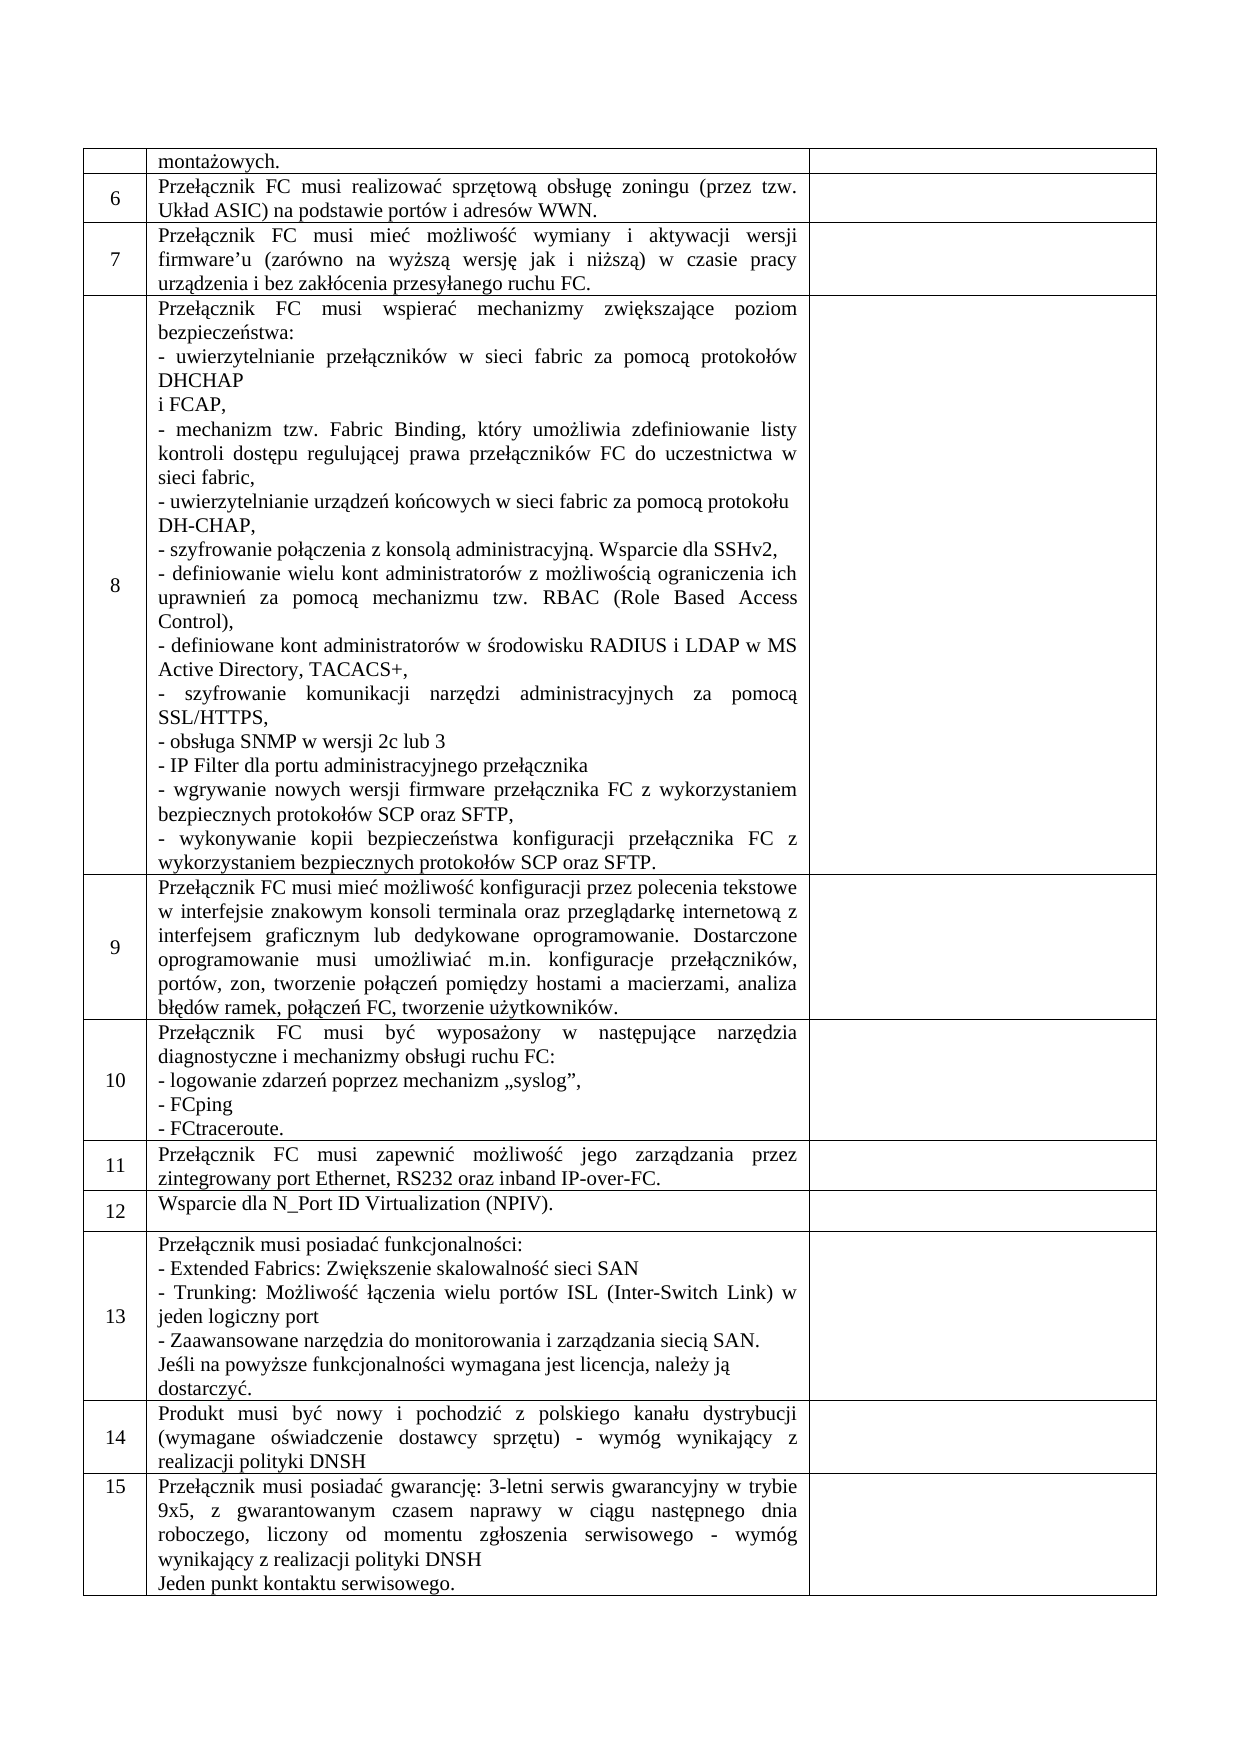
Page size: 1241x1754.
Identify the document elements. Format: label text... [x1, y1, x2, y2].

table_cell Wsparcie dla N_Port ID Virtualization (NPIV). [147, 1191, 809, 1231]
table_cell 13 [84, 1232, 146, 1400]
table_cell Produkt musi być nowy i pochodzić z polskiego kanału dystrybucji (wymagane oświadczenie dostawcy sprzętu) - wymóg wynikający z realizacji polityki DNSH [147, 1401, 809, 1473]
table_cell Przełącznik FC musi być wyposażony w następujące narzędzia diagnostyczne i mechanizmy obsługi ruchu FC: - logowanie zdarzeń poprzez mechanizm „syslog”, - FCping - FCtraceroute. [147, 1020, 809, 1140]
table_cell [810, 1191, 1156, 1231]
table_cell [810, 149, 1156, 173]
table_cell 14 [84, 1401, 146, 1473]
table_cell Przełącznik FC musi realizować sprzętową obsługę zoningu (przez tzw. Układ ASIC) na podstawie portów i adresów WWN. [147, 174, 809, 222]
table_cell [810, 875, 1156, 1019]
table_cell [810, 1141, 1156, 1189]
table_cell 11 [84, 1141, 146, 1189]
table_cell [810, 223, 1156, 295]
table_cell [147, 149, 809, 173]
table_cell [147, 1474, 809, 1594]
table_cell 6 [84, 174, 146, 222]
table_cell 8 [84, 296, 146, 874]
table_cell [810, 1020, 1156, 1140]
table_cell Przełącznik FC musi mieć możliwość wymiany i aktywacji wersji firmware’u (zarówno na wyższą wersję jak i niższą) w czasie pracy urządzenia i bez zakłócenia przesyłanego ruchu FC. [147, 223, 809, 295]
table_cell [810, 1474, 1156, 1594]
table_cell 7 [84, 223, 146, 295]
table_cell Przełącznik FC musi wspierać mechanizmy zwiększające poziom bezpieczeństwa: - uwierzytelnianie przełączników w sieci fabric za pomocą protokołów DHCHAP i FCAP, - mechanizm tzw. Fabric Binding, który umożliwia zdefiniowanie listy kontroli dostępu regulującej prawa przełączników FC do uczestnictwa w sieci fabric, - uwierzytelnianie urządzeń końcowych w sieci fabric za pomocą protokołu DH-CHAP, - szyfrowanie połączenia z konsolą administracyjną. Wsparcie dla SSHv2, - definiowanie wielu kont administratorów z możliwością ograniczenia ich uprawnień za pomocą mechanizmu tzw. RBAC (Role Based Access Control), - definiowane kont administratorów w środowisku RADIUS i LDAP w MS Active Directory, TACACS+, - szyfrowanie komunikacji narzędzi administracyjnych za pomocą SSL/HTTPS, - obsługa SNMP w wersji 2c lub 3 - IP Filter dla portu administracyjnego przełącznika - wgrywanie nowych wersji firmware przełącznika FC z wykorzystaniem bezpiecznych protokołów SCP oraz SFTP, - wykonywanie kopii bezpieczeństwa konfiguracji przełącznika FC z wykorzystaniem bezpiecznych protokołów SCP oraz SFTP. [147, 296, 809, 874]
table_cell [810, 174, 1156, 222]
table_cell [810, 1232, 1156, 1400]
table_cell Przełącznik FC musi zapewnić możliwość jego zarządzania przez zintegrowany port Ethernet, RS232 oraz inband IP-over-FC. [147, 1141, 809, 1189]
table_cell 10 [84, 1020, 146, 1140]
table_cell [810, 1401, 1156, 1473]
table_cell 9 [84, 875, 146, 1019]
table_cell 12 [84, 1191, 146, 1231]
table_cell Przełącznik musi posiadać funkcjonalności: - Extended Fabrics: Zwiększenie skalowalność sieci SAN - Trunking: Możliwość łączenia wielu portów ISL (Inter-Switch Link) w jeden logiczny port - Zaawansowane narzędzia do monitorowania i zarządzania siecią SAN. Jeśli na powyższe funkcjonalności wymagana jest licencja, należy ją dostarczyć. [147, 1232, 809, 1400]
table_cell 15 [84, 1474, 146, 1594]
table_cell Przełącznik FC musi mieć możliwość konfiguracji przez polecenia tekstowe w interfejsie znakowym konsoli terminala oraz przeglądarkę internetową z interfejsem graficznym lub dedykowane oprogramowanie. Dostarczone oprogramowanie musi umożliwiać m.in. konfiguracje przełączników, portów, zon, tworzenie połączeń pomiędzy hostami a macierzami, analiza błędów ramek, połączeń FC, tworzenie użytkowników. [147, 875, 809, 1019]
table_cell 5 [84, 149, 146, 173]
table_cell [810, 296, 1156, 874]
